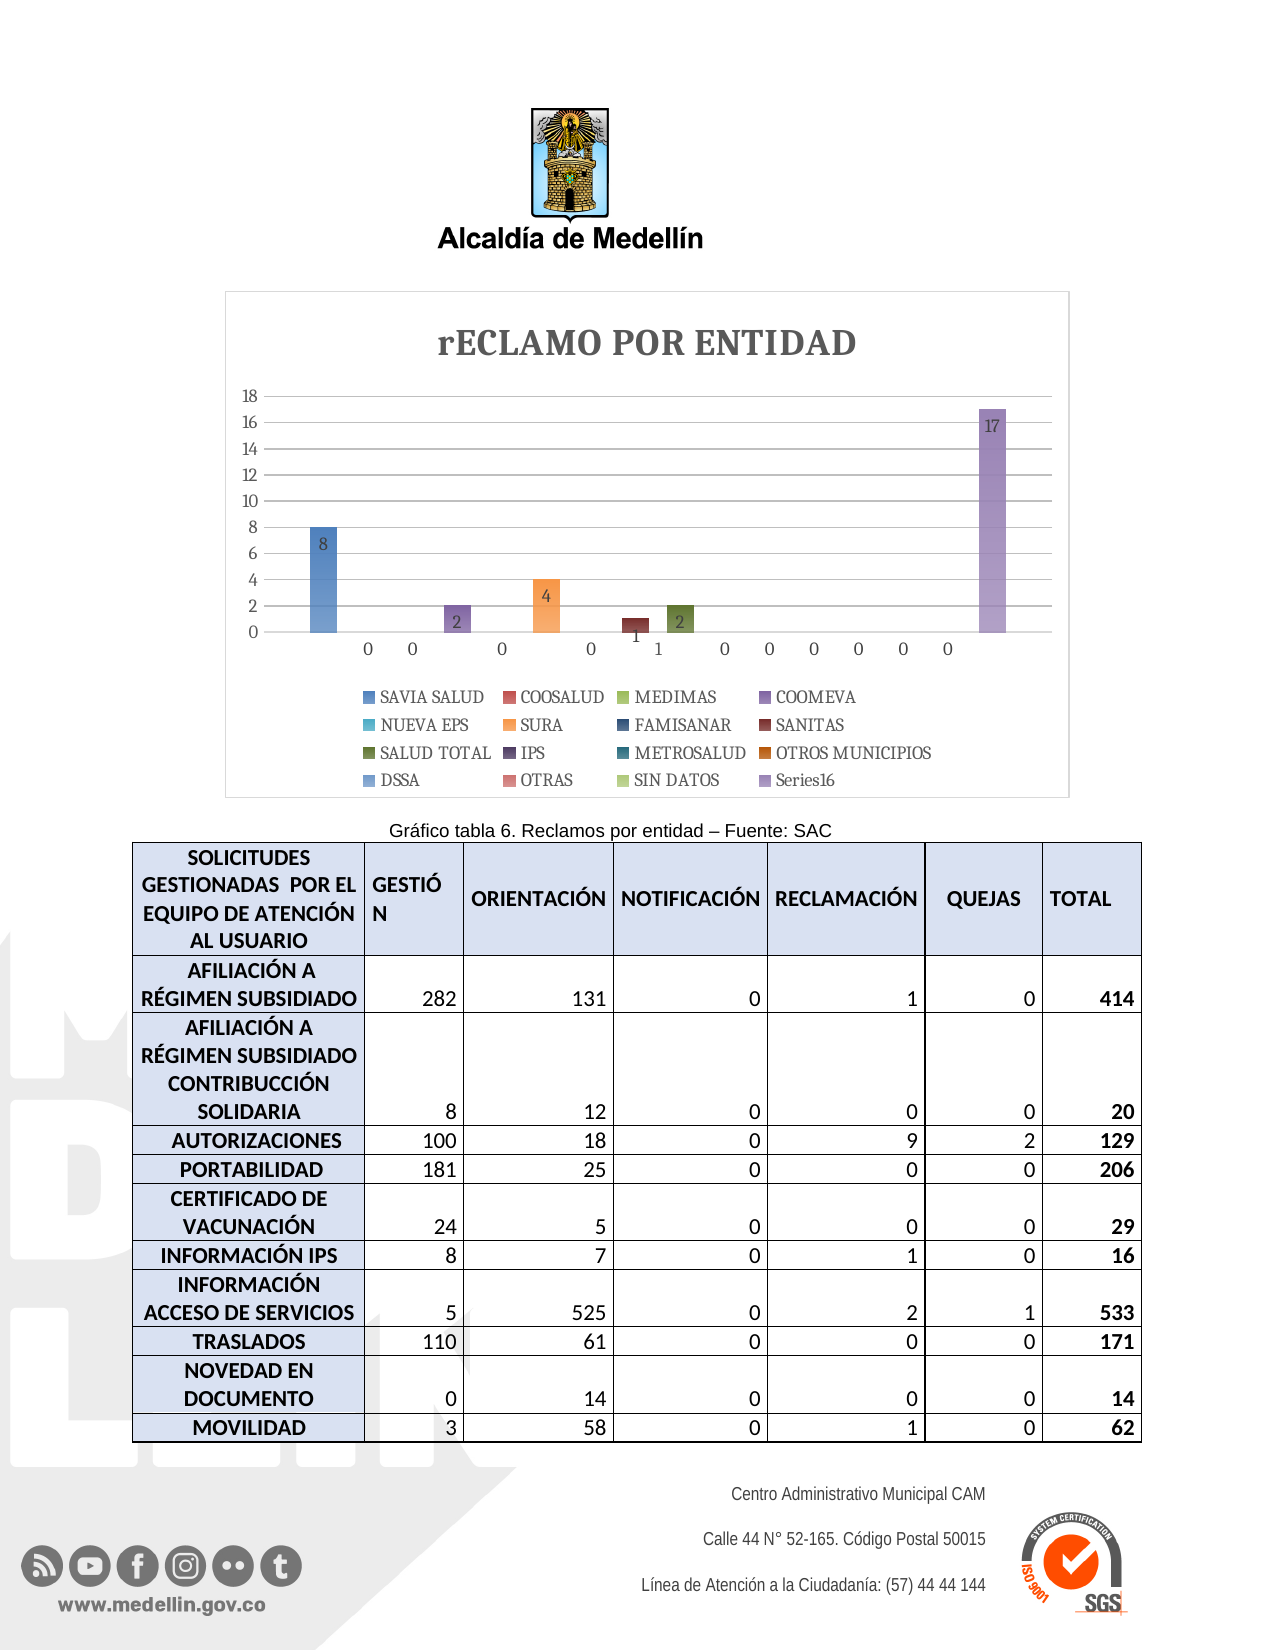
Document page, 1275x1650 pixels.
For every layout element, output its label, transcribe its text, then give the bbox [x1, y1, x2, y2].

table_cell 20 [1043, 1013, 1141, 1125]
table_cell 282 [365, 956, 463, 1012]
table_header SOLICITUDES GESTIONADAS POR EL EQUIPO DE ATENCIÓN AL USUARIO [133, 843, 364, 955]
table_cell 0 [768, 1327, 924, 1355]
table_cell 0 [614, 956, 767, 1012]
table_cell PORTABILIDAD [133, 1155, 364, 1183]
table_cell 1 [926, 1270, 1042, 1326]
table_cell 58 [464, 1414, 613, 1441]
table_cell 0 [926, 1327, 1042, 1355]
table_cell 0 [768, 1013, 924, 1125]
table_cell 2 [768, 1270, 924, 1326]
table_cell 0 [926, 1241, 1042, 1269]
table_cell MOVILIDAD [133, 1414, 364, 1441]
table_cell 0 [614, 1327, 767, 1355]
table_cell 0 [614, 1013, 767, 1125]
table_cell 16 [1043, 1241, 1141, 1269]
table_cell 5 [365, 1270, 463, 1326]
table_cell 100 [365, 1126, 463, 1154]
table_header GESTIÓN [365, 843, 463, 955]
table_cell 14 [464, 1356, 613, 1412]
table_cell 0 [614, 1241, 767, 1269]
table_cell 9 [768, 1126, 924, 1154]
table_cell 0 [926, 1155, 1042, 1183]
table_cell 0 [768, 1184, 924, 1240]
table_cell 129 [1043, 1126, 1141, 1154]
table_cell 0 [365, 1356, 463, 1412]
table_cell 1 [768, 1414, 924, 1441]
table_cell 0 [614, 1414, 767, 1441]
table_cell 2 [926, 1126, 1042, 1154]
table_cell TRASLADOS [133, 1327, 364, 1355]
text Gráfico tabla 6. Reclamos por entidad – Fuente: SAC [133, 820, 1088, 842]
table_cell 0 [926, 1184, 1042, 1240]
table_cell 24 [365, 1184, 463, 1240]
table_cell 0 [768, 1155, 924, 1183]
table_cell INFORMACIÓN ACCESO DE SERVICIOS [133, 1270, 364, 1326]
table_cell 0 [614, 1155, 767, 1183]
table_cell 206 [1043, 1155, 1141, 1183]
table_header QUEJAS [926, 843, 1042, 955]
table_cell 0 [768, 1356, 924, 1412]
table_cell 525 [464, 1270, 613, 1326]
table_cell AFILIACIÓN A RÉGIMEN SUBSIDIADO CONTRIBUCCIÓN SOLIDARIA [133, 1013, 364, 1125]
table_cell 29 [1043, 1184, 1141, 1240]
table_cell 5 [464, 1184, 613, 1240]
table_cell 62 [1043, 1414, 1141, 1441]
table_cell 131 [464, 956, 613, 1012]
table_cell 0 [614, 1184, 767, 1240]
table_header TOTAL [1043, 843, 1141, 955]
table_cell 12 [464, 1013, 613, 1125]
table_cell 18 [464, 1126, 613, 1154]
table_cell 0 [614, 1356, 767, 1412]
table_header RECLAMACIÓN [768, 843, 924, 955]
table_cell 0 [614, 1270, 767, 1326]
table_cell 61 [464, 1327, 613, 1355]
table_cell CERTIFICADO DE VACUNACIÓN [133, 1184, 364, 1240]
table_cell 533 [1043, 1270, 1141, 1326]
table_cell 181 [365, 1155, 463, 1183]
table_cell 8 [365, 1013, 463, 1125]
table_cell 171 [1043, 1327, 1141, 1355]
table_cell 7 [464, 1241, 613, 1269]
table_cell 8 [365, 1241, 463, 1269]
table_header ORIENTACIÓN [464, 843, 613, 955]
picture [0, 0, 1217, 1650]
table_cell 0 [926, 1013, 1042, 1125]
table_cell AUTORIZACIONES [133, 1126, 364, 1154]
table_cell NOVEDAD EN DOCUMENTO [133, 1356, 364, 1412]
table_cell 25 [464, 1155, 613, 1183]
table_cell 14 [1043, 1356, 1141, 1412]
table_cell 110 [365, 1327, 463, 1355]
table_cell 0 [614, 1126, 767, 1154]
table_header NOTIFICACIÓN [614, 843, 767, 955]
table_cell 0 [926, 1356, 1042, 1412]
table_cell 414 [1043, 956, 1141, 1012]
table_cell 3 [365, 1414, 463, 1441]
table_cell 0 [926, 1414, 1042, 1441]
table_cell INFORMACIÓN IPS [133, 1241, 364, 1269]
table_cell 1 [768, 1241, 924, 1269]
table_cell 1 [768, 956, 924, 1012]
table_cell AFILIACIÓN A RÉGIMEN SUBSIDIADO [133, 956, 364, 1012]
table_cell 0 [926, 956, 1042, 1012]
